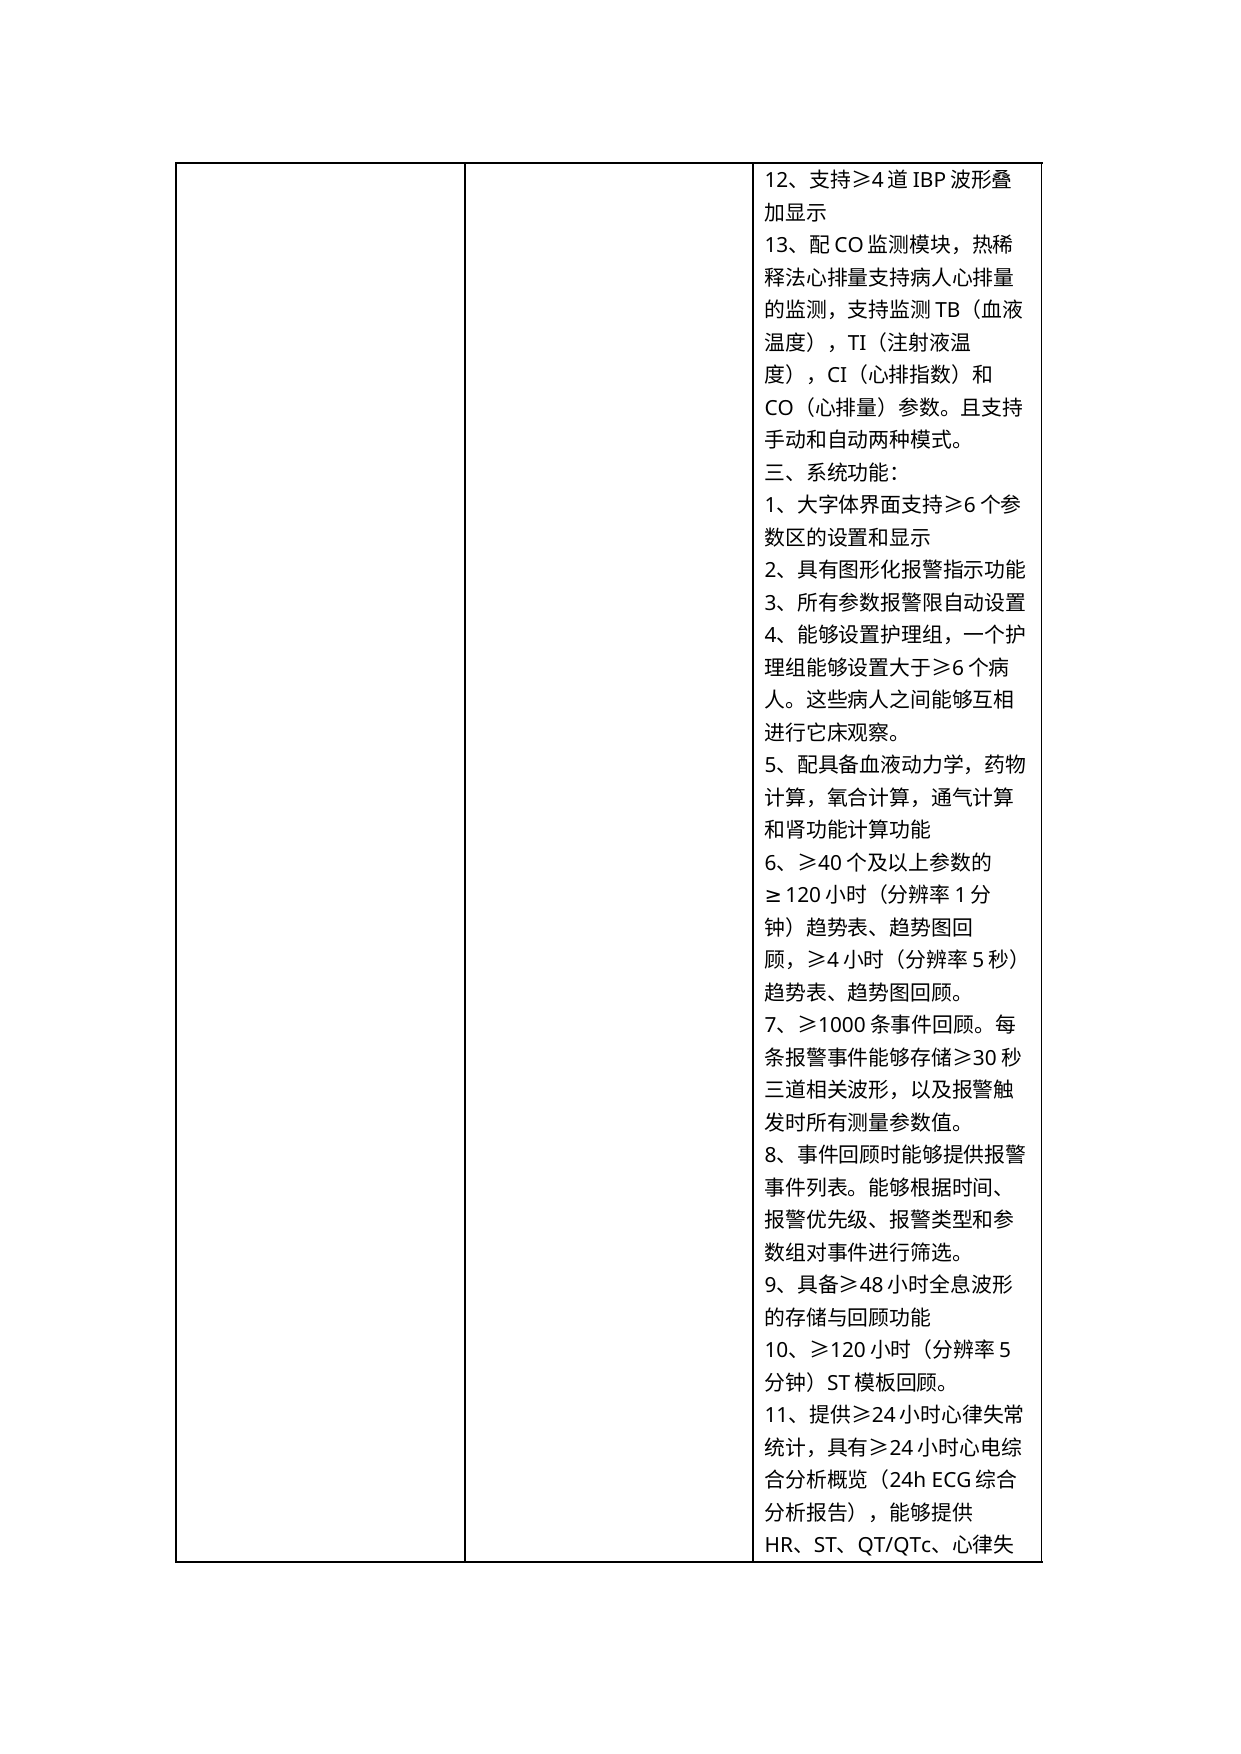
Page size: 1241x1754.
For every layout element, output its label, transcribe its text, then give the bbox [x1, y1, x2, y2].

table_cell [466, 164, 752, 1561]
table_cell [754, 164, 1041, 1561]
table_cell 1 [177, 164, 464, 1561]
